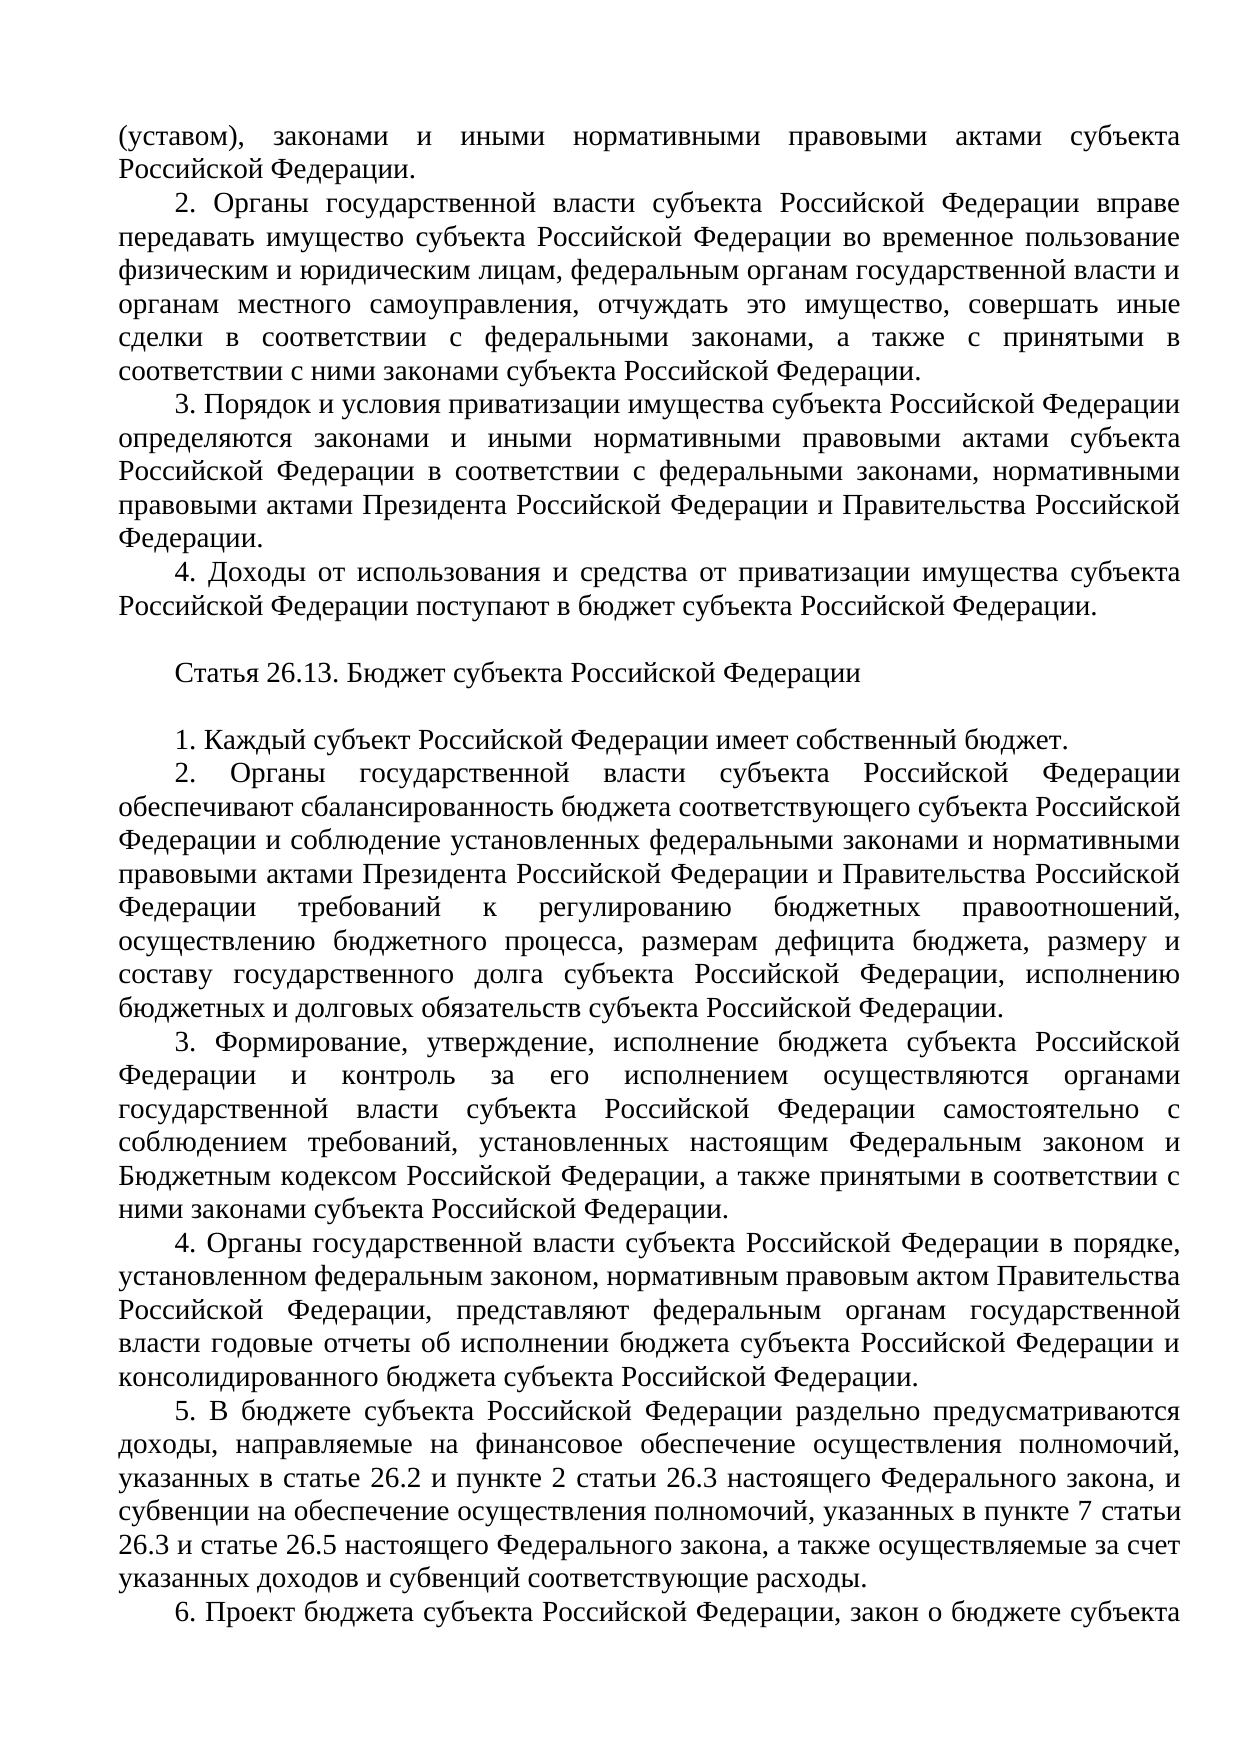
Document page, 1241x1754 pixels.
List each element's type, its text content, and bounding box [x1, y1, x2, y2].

text 2. Органы государственной власти субъекта Российской Федерации обеспечивают сбалансированность бюджета соответствующего субъекта Российской Федерации и соблюдение установленных федеральными законами и нормативными правовыми актами Президента Российской Федерации и Правительства Российской Федерации требований к регулированию бюджетных правоотношений, осуществлению бюджетного процесса, размерам дефицита бюджета, размеру и составу государственного долга субъекта Российской Федерации, исполнению бюджетных и долговых обязательств субъекта Российской Федерации. [118, 755, 1181, 1024]
text 1. Каждый субъект Российской Федерации имеет собственный бюджет. [118, 722, 1181, 755]
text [118, 118, 1181, 185]
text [118, 1594, 1181, 1627]
text 3. Порядок и условия приватизации имущества субъекта Российской Федерации определяются законами и иными нормативными правовыми актами субъекта Российской Федерации в соответствии с федеральными законами, нормативными правовыми актами Президента Российской Федерации и Правительства Российской Федерации. [118, 386, 1181, 554]
text 4. Доходы от использования и средства от приватизации имущества субъекта Российской Федерации поступают в бюджет субъекта Российской Федерации. [118, 554, 1181, 621]
text Статья 26.13. Бюджет субъекта Российской Федерации [118, 655, 1181, 688]
text 3. Формирование, утверждение, исполнение бюджета субъекта Российской Федерации и контроль за его исполнением осуществляются органами государственной власти субъекта Российской Федерации самостоятельно с соблюдением требований, установленных настоящим Федеральным законом и Бюджетным кодексом Российской Федерации, а также принятыми в соответствии с ними законами субъекта Российской Федерации. [118, 1024, 1181, 1225]
text 5. В бюджете субъекта Российской Федерации раздельно предусматриваются доходы, направляемые на финансовое обеспечение осуществления полномочий, указанных в статье 26.2 и пункте 2 статьи 26.3 настоящего Федерального закона, и субвенции на обеспечение осуществления полномочий, указанных в пункте 7 статьи 26.3 и статье 26.5 настоящего Федерального закона, а также осуществляемые за счет указанных доходов и субвенций соответствующие расходы. [118, 1393, 1181, 1594]
text 2. Органы государственной власти субъекта Российской Федерации вправе передавать имущество субъекта Российской Федерации во временное пользование физическим и юридическим лицам, федеральным органам государственной власти и органам местного самоуправления, отчуждать это имущество, совершать иные сделки в соответствии с федеральными законами, а также с принятыми в соответствии с ними законами субъекта Российской Федерации. [118, 185, 1181, 386]
text 4. Органы государственной власти субъекта Российской Федерации в порядке, установленном федеральным законом, нормативным правовым актом Правительства Российской Федерации, представляют федеральным органам государственной власти годовые отчеты об исполнении бюджета субъекта Российской Федерации и консолидированного бюджета субъекта Российской Федерации. [118, 1225, 1181, 1393]
